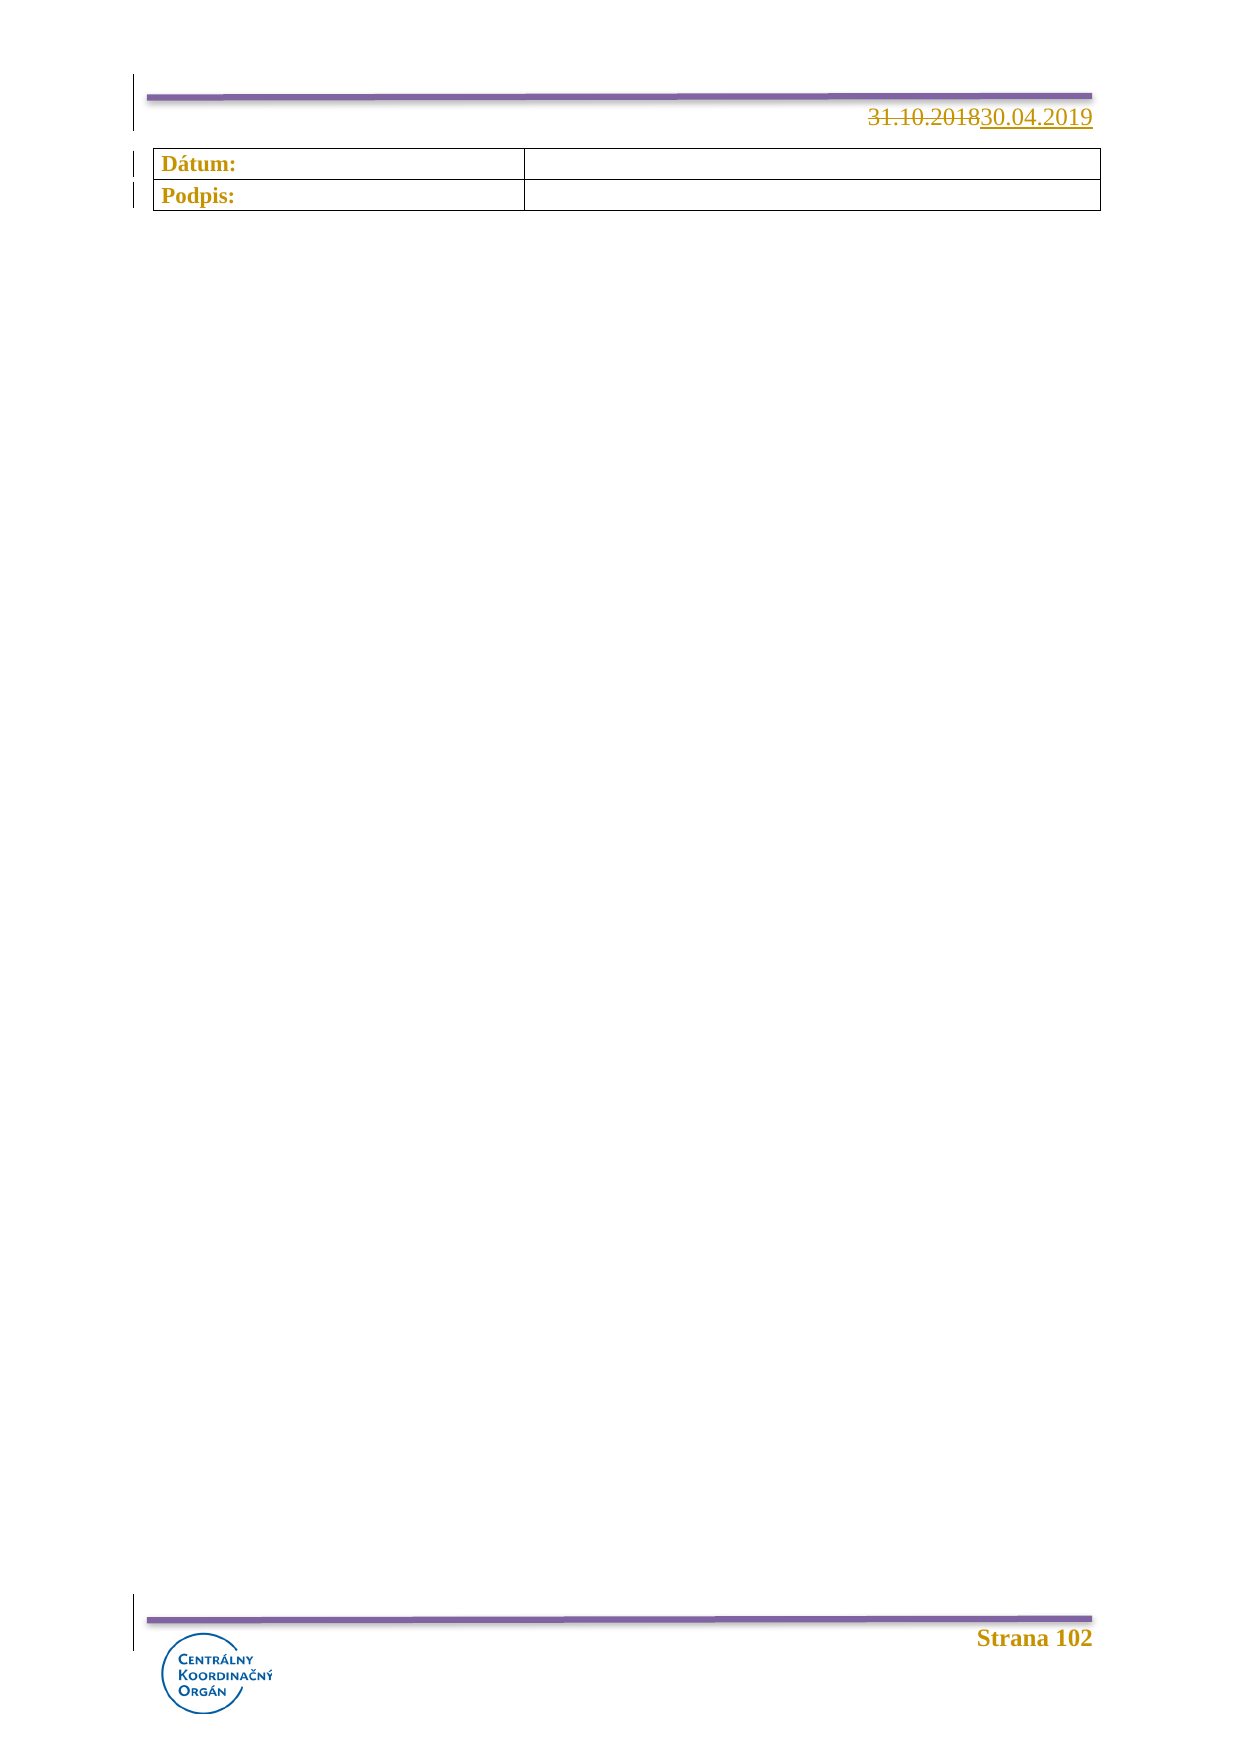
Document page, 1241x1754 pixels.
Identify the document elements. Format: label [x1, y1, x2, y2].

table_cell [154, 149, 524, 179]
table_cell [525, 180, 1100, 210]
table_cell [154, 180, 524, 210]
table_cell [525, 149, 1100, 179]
picture [159, 1631, 272, 1713]
